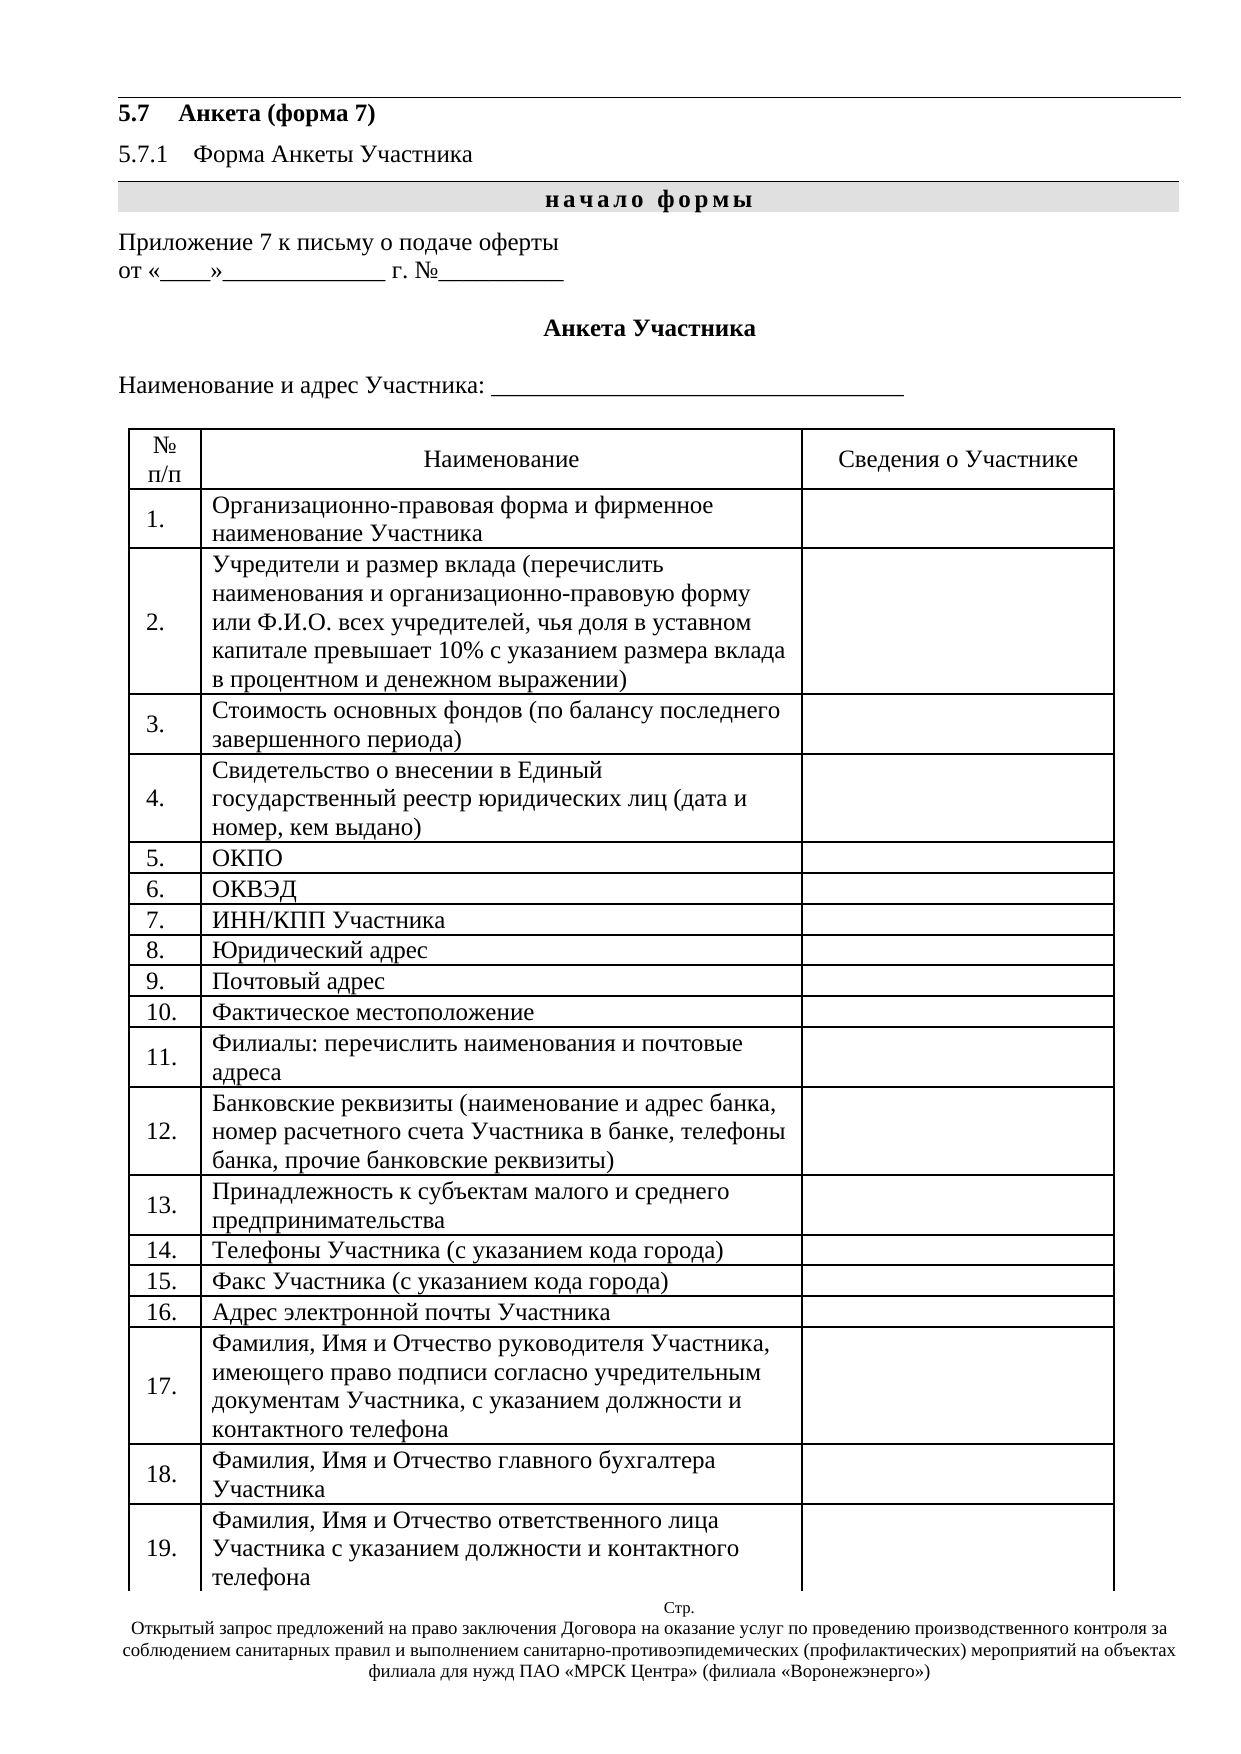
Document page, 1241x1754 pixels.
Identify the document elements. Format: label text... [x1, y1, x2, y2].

table_cell [130, 1445, 200, 1503]
table_cell [130, 1297, 200, 1326]
table_cell [803, 936, 1113, 964]
table_cell [130, 905, 200, 933]
table_cell [130, 936, 200, 964]
table_header Сведения о Участнике [803, 430, 1113, 488]
table_cell [130, 997, 200, 1026]
table_cell Юридический адрес [202, 936, 801, 964]
table_cell [803, 1028, 1113, 1086]
table_cell Стоимость основных фондов (по балансу последнего завершенного периода) [202, 695, 801, 753]
table_cell [803, 695, 1113, 753]
table_cell Банковские реквизиты (наименование и адрес банка, номер расчетного счета Участника в банке, телефоны банка, прочие банковские реквизиты) [202, 1088, 801, 1174]
table_cell [803, 490, 1113, 547]
table_cell Факс Участника (с указанием кода города) [202, 1266, 801, 1295]
text Наименование и адрес Участника: _________________________________ [118, 371, 1181, 399]
table_cell [130, 1266, 200, 1295]
table_cell Филиалы: перечислить наименования и почтовые адреса [202, 1028, 801, 1086]
table_cell [130, 549, 200, 693]
table_cell [803, 1505, 1113, 1591]
table_cell [130, 874, 200, 903]
table_cell Почтовый адрес [202, 966, 801, 995]
table_cell [130, 1505, 200, 1591]
table_cell Принадлежность к субъектам малого и среднего предпринимательства [202, 1176, 801, 1233]
table_cell [130, 843, 200, 872]
table_cell [803, 549, 1113, 693]
table_cell ОКВЭД [202, 874, 801, 903]
table_cell Организационно-правовая форма и фирменное наименование Участника [202, 490, 801, 547]
table_cell [130, 755, 200, 841]
table_cell [130, 1088, 200, 1174]
table_cell [803, 1236, 1113, 1264]
table_cell [130, 695, 200, 753]
table_cell [130, 1028, 200, 1086]
table_cell [803, 1328, 1113, 1443]
table_cell [803, 905, 1113, 933]
table_header № п/п [130, 430, 200, 488]
table_cell [803, 1266, 1113, 1295]
table_cell Фамилия, Имя и Отчество главного бухгалтера Участника [202, 1445, 801, 1503]
table_cell [803, 966, 1113, 995]
table_cell [130, 966, 200, 995]
table_header Наименование [202, 430, 801, 488]
subtitle Форма Анкеты Участника [118, 139, 1181, 168]
table_cell Фамилия, Имя и Отчество руководителя Участника, имеющего право подписи согласно учредительным документам Участника, с указанием должности и контактного телефона [202, 1328, 801, 1443]
table_cell Телефоны Участника (с указанием кода города) [202, 1236, 801, 1264]
subtitle Анкета (форма 7) [118, 98, 1181, 127]
table_cell ИНН/КПП Участника [202, 905, 801, 933]
table_cell Учредители и размер вклада (перечислить наименования и организационно-правовую форму или Ф.И.О. всех учредителей, чья доля в уставном капитале превышает 10% с указанием размера вклада в процентном и денежном выражении) [202, 549, 801, 693]
table_cell [130, 1236, 200, 1264]
table_cell [803, 1176, 1113, 1233]
table_cell ОКПО [202, 843, 801, 872]
text Анкета Участника [118, 313, 1181, 342]
table_cell Свидетельство о внесении в Единый государственный реестр юридических лиц (дата и номер, кем выдано) [202, 755, 801, 841]
table_cell Фамилия, Имя и Отчество ответственного лица Участника с указанием должности и контактного телефона [202, 1505, 801, 1591]
table_cell [803, 997, 1113, 1026]
text Приложение 7 к письму о подаче оферты от «____»_____________ г. №__________ [118, 227, 1181, 284]
table_cell [803, 1445, 1113, 1503]
table_cell [803, 874, 1113, 903]
table_cell Фактическое местоположение [202, 997, 801, 1026]
table_cell [130, 1176, 200, 1233]
table_cell [803, 1088, 1113, 1174]
table_cell [803, 1297, 1113, 1326]
text начало формы [118, 182, 1179, 212]
table_cell [803, 843, 1113, 872]
table_cell [803, 755, 1113, 841]
table_cell [130, 1328, 200, 1443]
table_cell Адрес электронной почты Участника [202, 1297, 801, 1326]
table_cell [130, 490, 200, 547]
